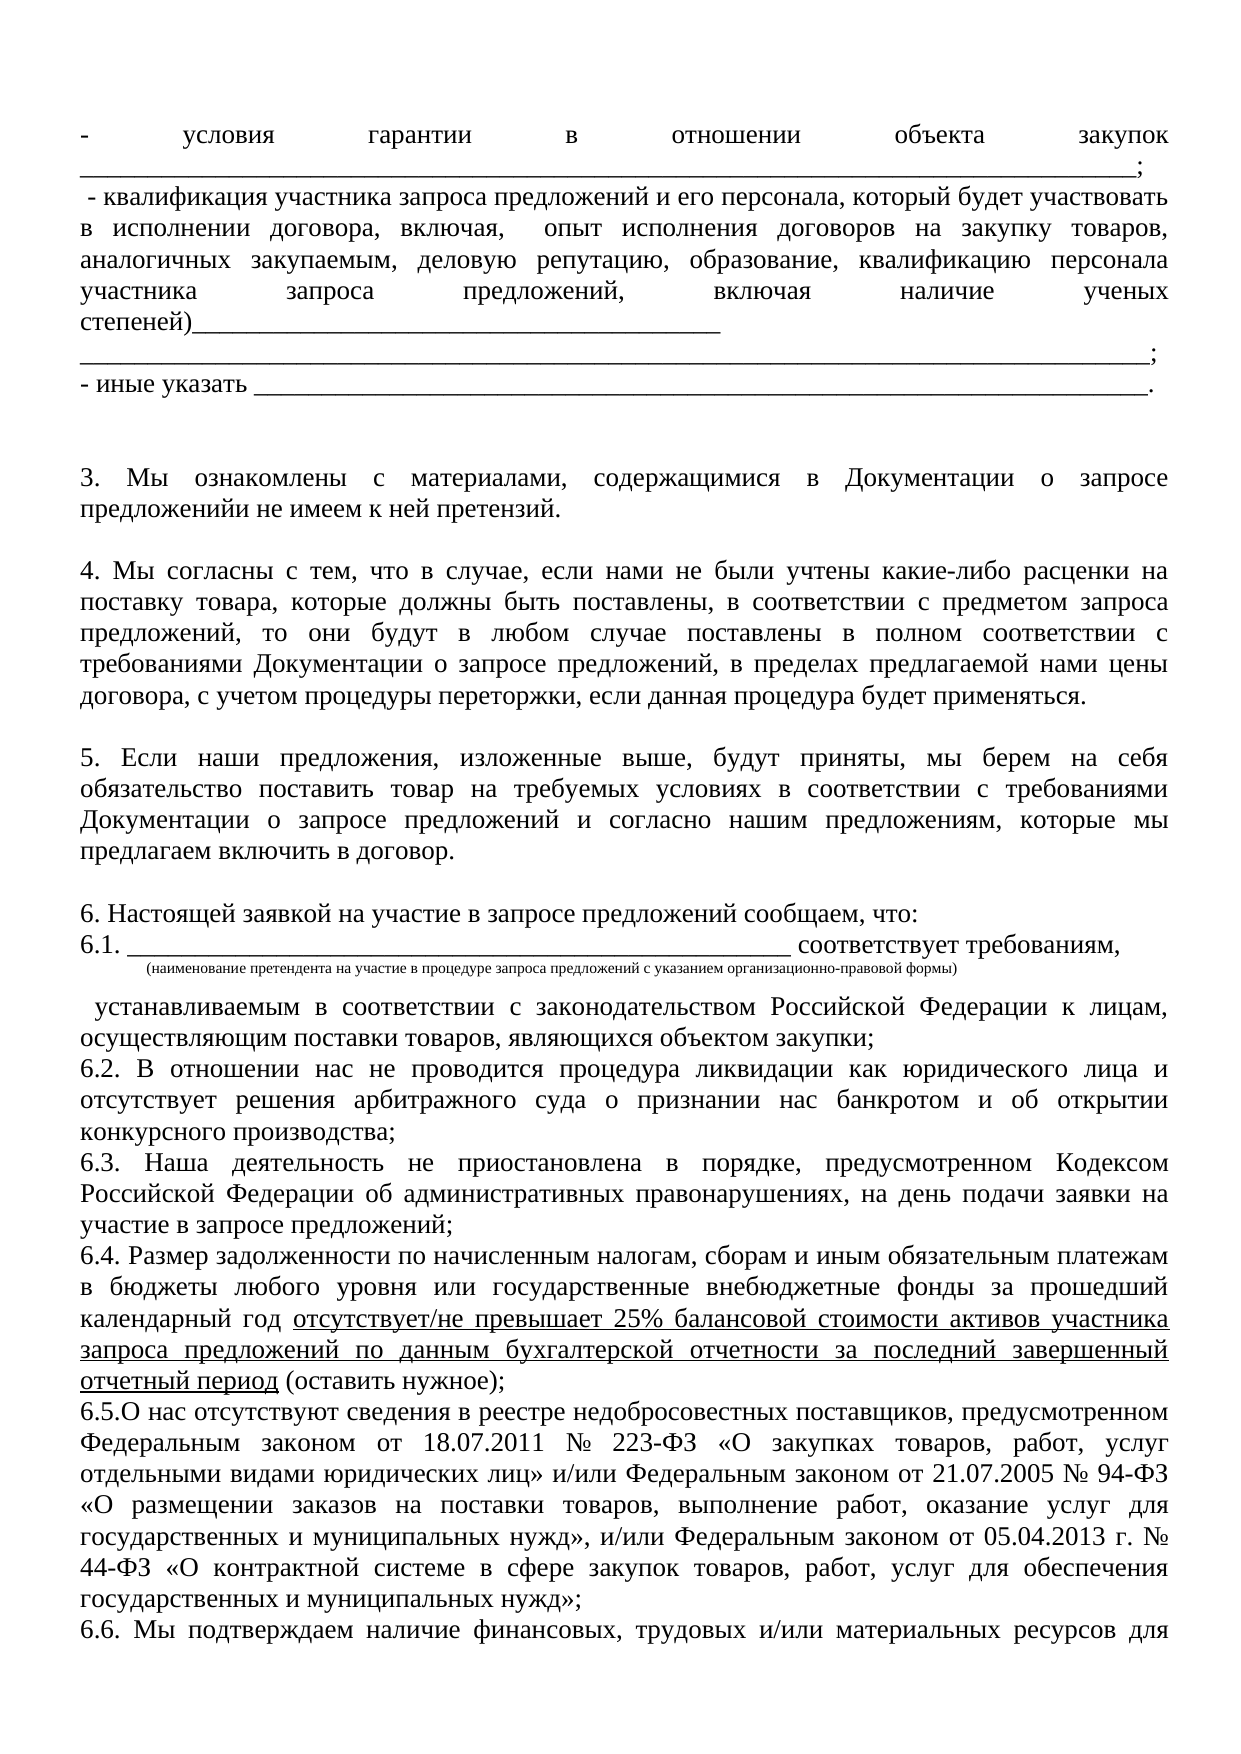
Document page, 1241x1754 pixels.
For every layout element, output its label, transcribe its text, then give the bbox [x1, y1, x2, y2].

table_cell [69, 897, 1181, 1644]
table_cell 5. Если наши предложения, изложенные выше, будут приняты, мы берем на себя обязательство поставить товар на требуемых условиях в соответствии с требованиями Документации о запросе предложений и согласно нашим предложениям, которые мы предлагаем включить в договор. [69, 741, 1181, 897]
table_cell 4. Мы согласны с тем, что в случае, если нами не были учтены какие-либо расценки на поставку товара, которые должны быть поставлены, в соответствии с предметом запроса предложений, то они будут в любом случае поставлены в полном соответствии с требованиями Документации о запросе предложений, в пределах предлагаемой нами цены договора, с учетом процедуры переторжки, если данная процедура будет применяться. [69, 523, 1181, 741]
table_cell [69, 118, 1181, 523]
